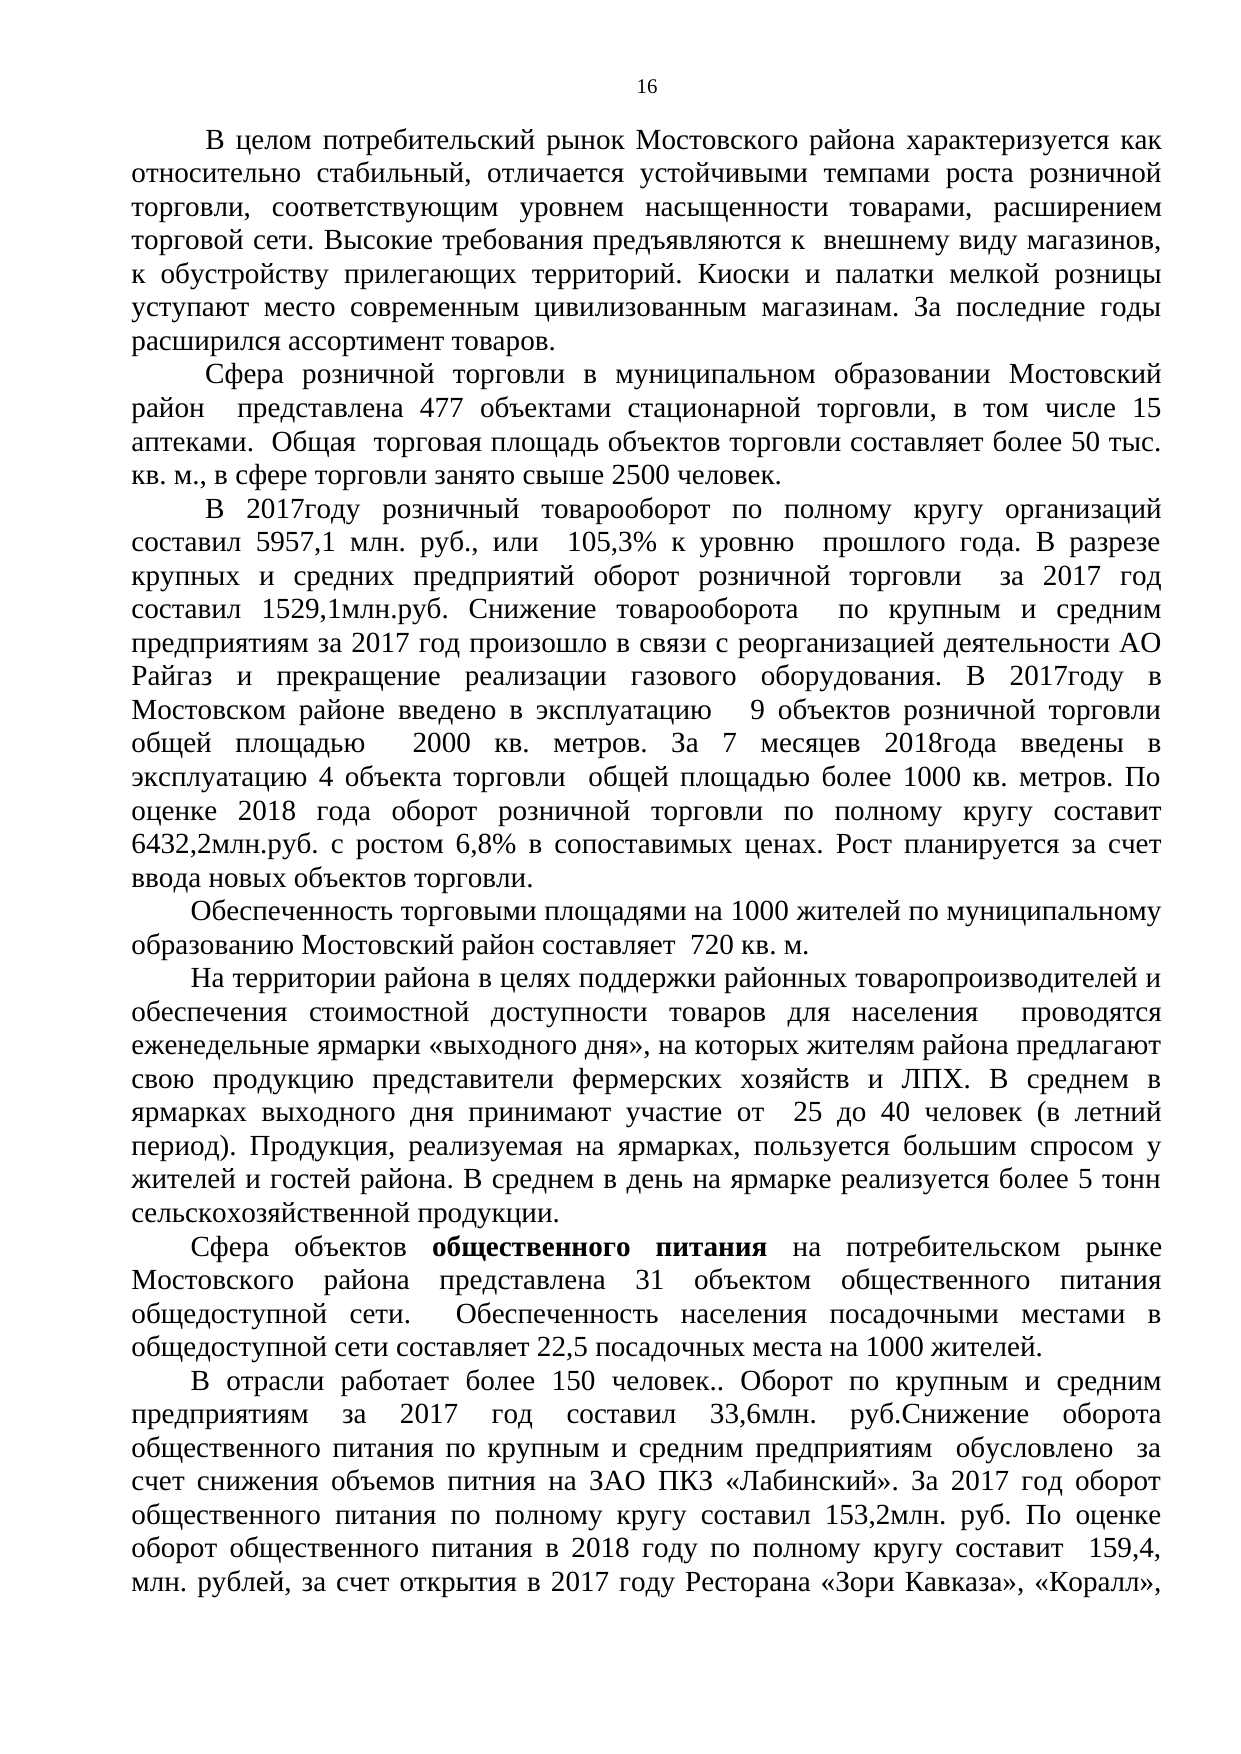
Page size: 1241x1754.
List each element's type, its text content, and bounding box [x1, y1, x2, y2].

text В 2017году розничный товарооборот по полному кругу организаций составил 5957,1 млн. руб., или 105,3% к уровню прошлого года. В разрезе крупных и средних предприятий оборот розничной торговли за 2017 год составил 1529,1млн.руб. Снижение товарооборота по крупным и средним предприятиям за 2017 год произошло в связи с реорганизацией деятельности АО Райгаз и прекращение реализации газового оборудования. В 2017году в Мостовском районе введено в эксплуатацию 9 объектов розничной торговли общей площадью 2000 кв. метров. За 7 месяцев 2018года введены в эксплуатацию 4 объекта торговли общей площадью более 1000 кв. метров. По оценке 2018 года оборот розничной торговли по полному кругу составит 6432,2млн.руб. с ростом 6,8% в сопоставимых ценах. Рост планируется за счет ввода новых объектов торговли. [131, 491, 1162, 893]
text На территории района в целях поддержки районных товаропроизводителей и обеспечения стоимостной доступности товаров для населения проводятся еженедельные ярмарки «выходного дня», на которых жителям района предлагают свою продукцию представители фермерских хозяйств и ЛПХ. В среднем в ярмарках выходного дня принимают участие от 25 до 40 человек (в летний период). Продукция, реализуемая на ярмарках, пользуется большим спросом у жителей и гостей района. В среднем в день на ярмарке реализуется более 5 тонн сельскохозяйственной продукции. [131, 960, 1162, 1229]
text Обеспеченность торговыми площадями на 1000 жителей по муниципальному образованию Мостовский район составляет 720 кв. м. [131, 893, 1162, 960]
text Сфера розничной торговли в муниципальном образовании Мостовский район представлена 477 объектами стационарной торговли, в том числе 15 аптеками. Общая торговая площадь объектов торговли составляет более 50 тыс. кв. м., в сфере торговли занято свыше 2500 человек. [131, 357, 1162, 491]
text Сфера объектов общественного питания на потребительском рынке Мостовского района представлена 31 объектом общественного питания общедоступной сети. Обеспеченность населения посадочными местами в общедоступной сети составляет 22,5 посадочных места на 1000 жителей. [131, 1229, 1162, 1363]
text В целом потребительский рынок Мостовского района характеризуется как относительно стабильный, отличается устойчивыми темпами роста розничной торговли, соответствующим уровнем насыщенности товарами, расширением торговой сети. Высокие требования предъявляются к внешнему виду магазинов, к обустройству прилегающих территорий. Киоски и палатки мелкой розницы уступают место современным цивилизованным магазинам. За последние годы расширился ассортимент товаров. [131, 122, 1162, 357]
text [131, 1363, 1162, 1598]
